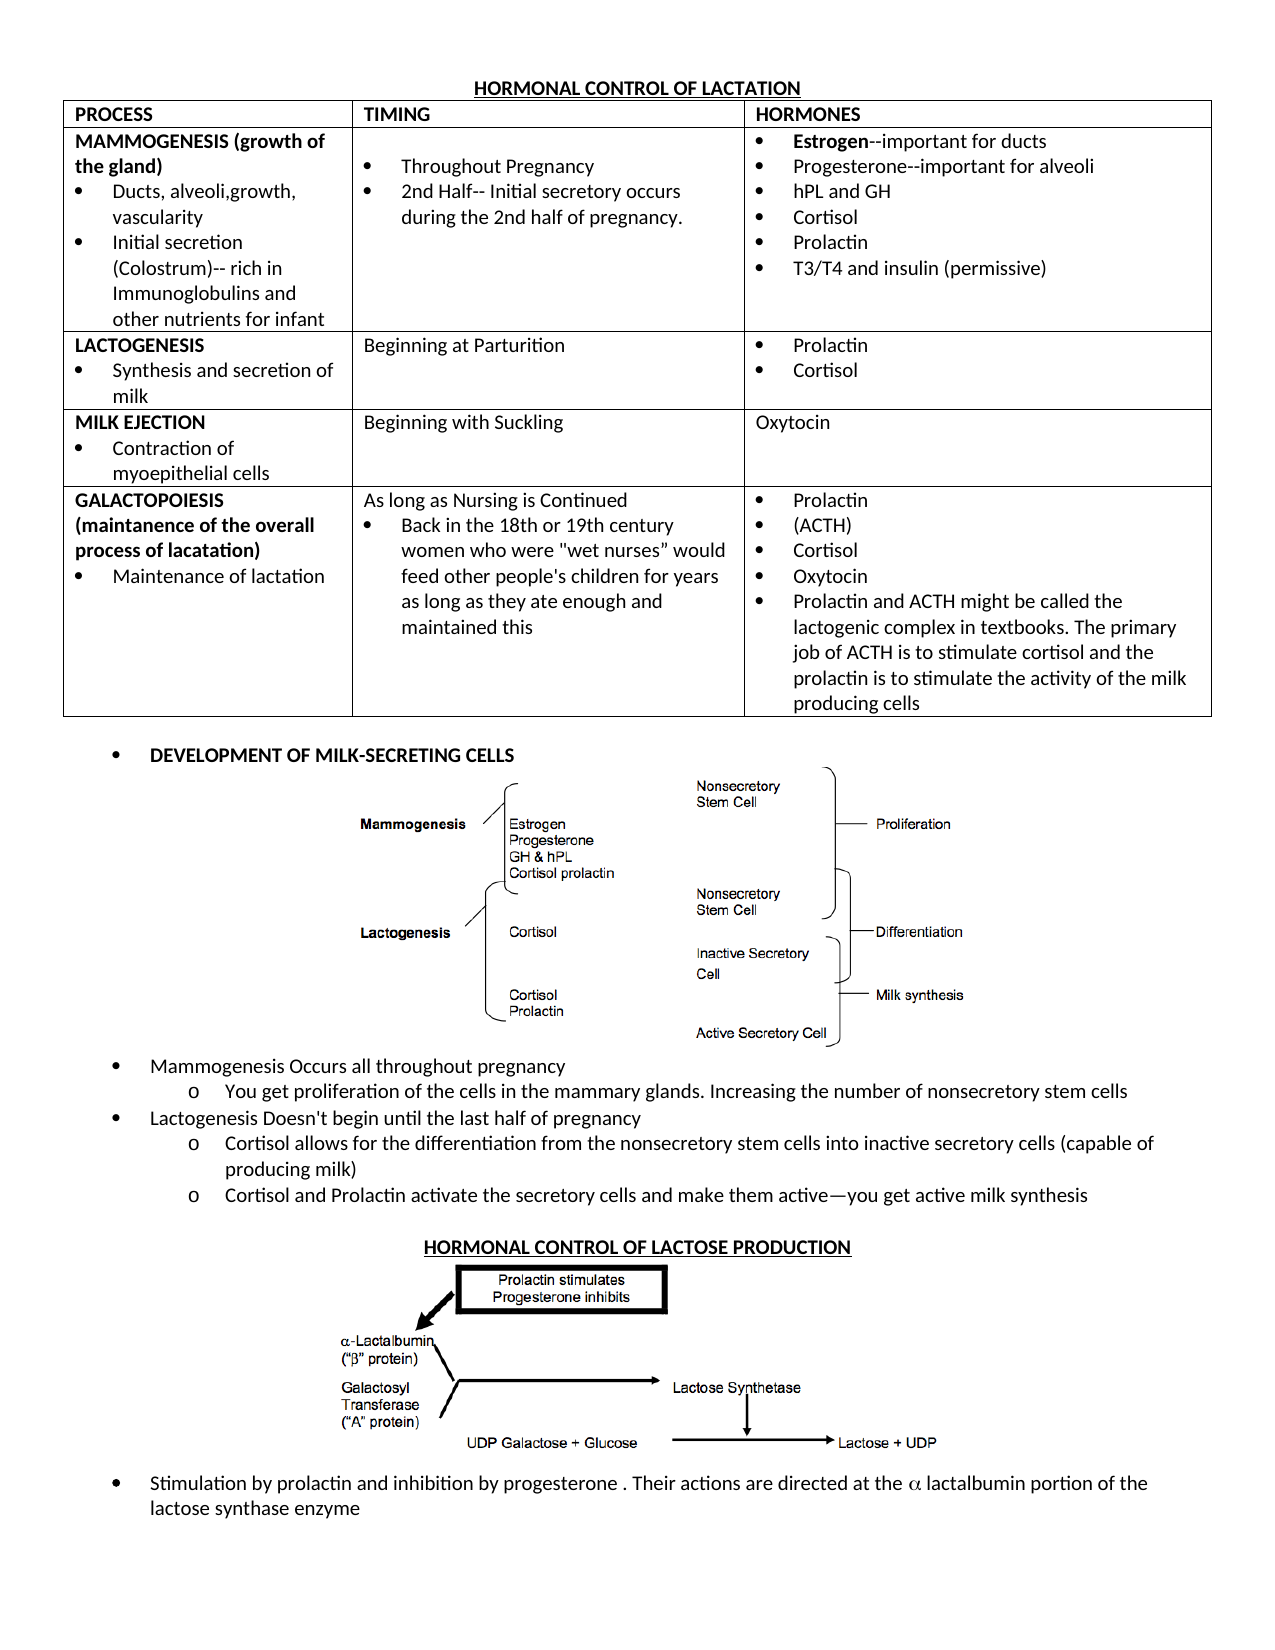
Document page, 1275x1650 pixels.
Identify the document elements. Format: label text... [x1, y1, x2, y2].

list Cortisol and Prolactin activate the secretory cells and make them active—you get active milk synthesis [187, 1182, 1200, 1208]
picture [331, 767, 982, 1053]
table_cell MAMMOGENESIS (growth of the gland) Ducts, alveoli, growth, vascularity Initial secretion (Colostrum)-- rich in Immunoglobulins and other nutrients for infant [64, 128, 352, 331]
table_cell LACTOGENESIS Synthesis and secretion of milk [64, 332, 352, 408]
table_cell Prolactin Cortisol [745, 332, 1211, 408]
list Cortisol allows for the differentiation from the nonsecretory stem cells into inactive secretory cells (capable of producing milk) [187, 1130, 1200, 1182]
table_header TIMING [353, 101, 744, 127]
table_cell Throughout Pregnancy 2nd Half-- Initial secretory occurs during the 2nd half of pregnancy. [353, 128, 744, 331]
table_cell Oxytocin [745, 410, 1211, 486]
table_cell Prolactin (ACTH) Cortisol Oxytocin Prolactin and ACTH might be called the lactogenic complex in textbooks. The primary job of ACTH is to stimulate cortisol and the prolactin is to stimulate the activity of the milk producing cells [745, 487, 1211, 716]
picture [323, 1259, 952, 1470]
text HORMONAL CONTROL OF LACTATION [75, 75, 1200, 100]
table_cell Beginning with Suckling [353, 410, 744, 486]
list Lactogenesis Doesn't begin until the last half of pregnancy [112, 1105, 1200, 1130]
table_cell Beginning at Parturition [353, 332, 744, 408]
list Mammogenesis Occurs all throughout pregnancy [112, 1053, 1200, 1078]
table_cell As long as Nursing is Continued Back in the 18th or 19th century women who were "wet nurses” would feed other people's children for years as long as they ate enough and maintained this [353, 487, 744, 716]
table_header HORMONES [745, 101, 1211, 127]
table_cell GALACTOPOIESIS (maintanence of the overall process of lacatation) Maintenance of lactation [64, 487, 352, 716]
table_cell Estrogen --important for ducts Progesterone --important for alveoli hPL and GH Cortisol Prolactin T3/T4 and insulin (permissive) [745, 128, 1211, 331]
table_cell MILK EJECTION Contraction of myoepithelial cells [64, 410, 352, 486]
list You get proliferation of the cells in the mammary glands. Increasing the number of nonsecretory stem cells [187, 1078, 1200, 1105]
list Stimulation by prolactin and inhibition by progesterone . Their actions are directed at the lactalbumin portion of the lactose synthase enzyme [112, 1470, 1200, 1521]
text HORMONAL CONTROL OF LACTOSE PRODUCTION [75, 1234, 1200, 1259]
list DEVELOPMENT OF MILK-SECRETING CELLS [112, 742, 1200, 767]
table_header PROCESS [64, 101, 352, 127]
